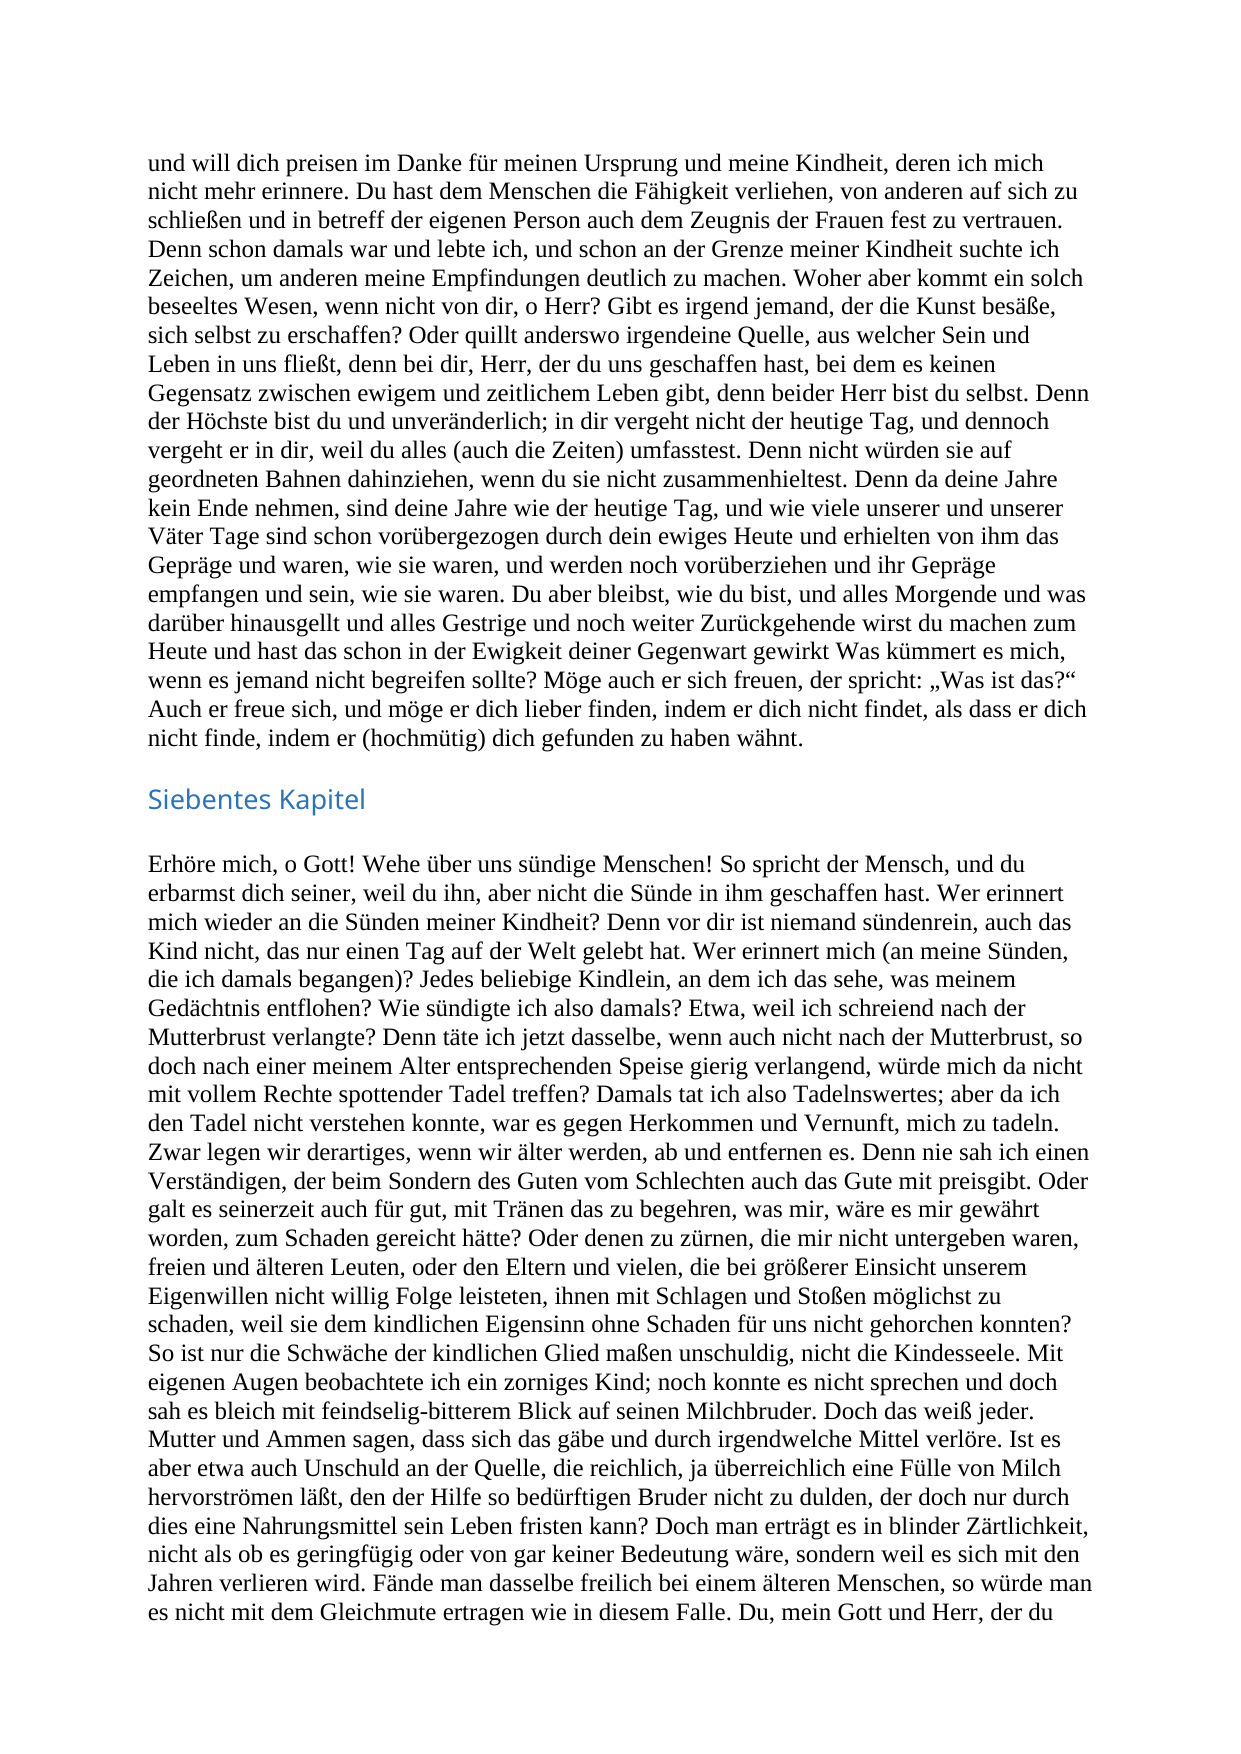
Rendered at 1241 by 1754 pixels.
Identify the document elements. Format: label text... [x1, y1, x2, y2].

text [148, 849, 1093, 1626]
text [148, 148, 1093, 751]
subtitle Siebentes Kapitel [148, 781, 1093, 817]
